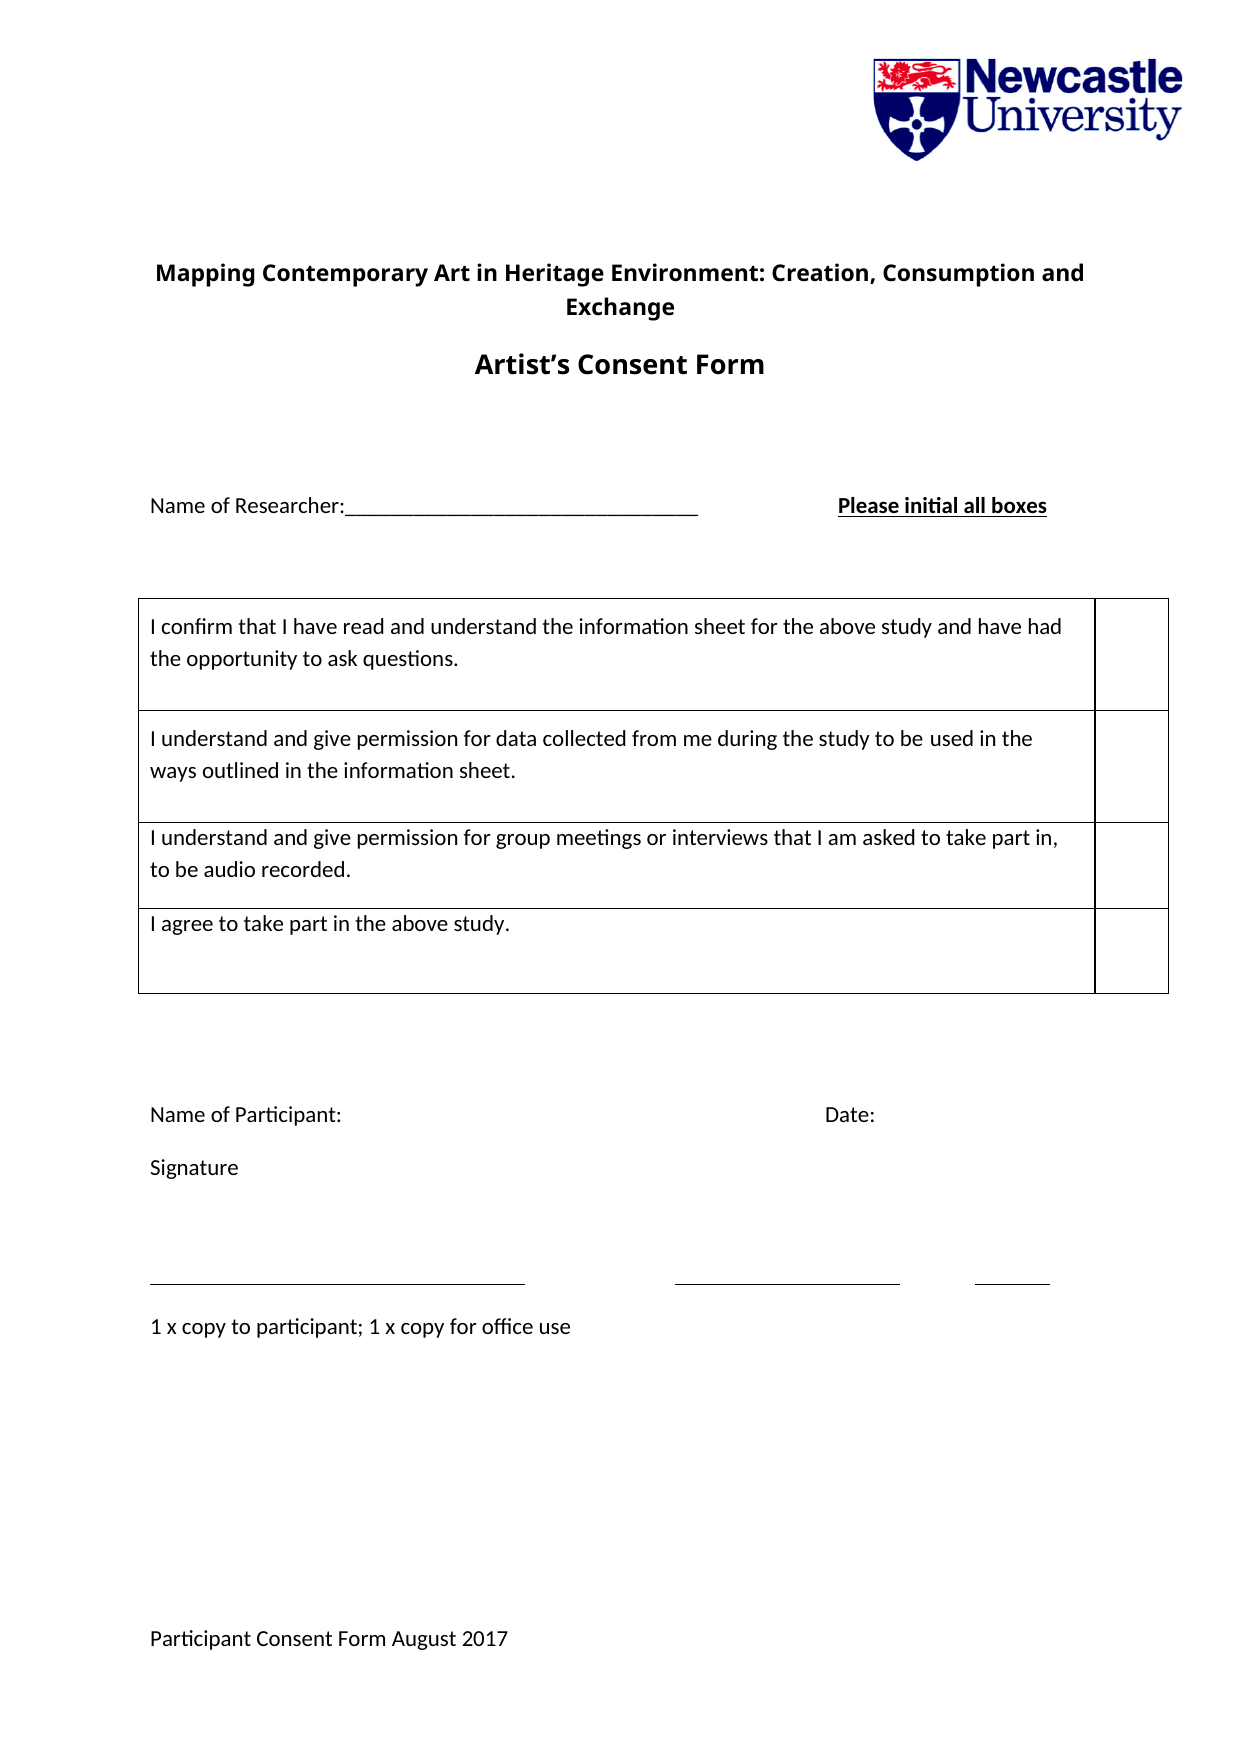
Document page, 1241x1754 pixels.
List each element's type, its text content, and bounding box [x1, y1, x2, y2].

text Signature [150, 1153, 1090, 1181]
table_cell I understand and give permission for group meetings or interviews that I am asked to take part in, to be audio recorded. [139, 823, 1094, 908]
text Mapping Contemporary Art in Heritage Environment: Creation, Consumption and Exchange [150, 257, 1090, 322]
table_cell I agree to take part in the above study. [139, 909, 1094, 993]
picture [873, 0, 1241, 161]
text Name of Researcher:_______________________________ Please initial all boxes [150, 492, 1090, 519]
text Artist’s Consent Form [150, 346, 1090, 383]
table_header [1096, 599, 1168, 710]
table_cell [1096, 909, 1168, 993]
table_cell I understand and give permission for data collected from me during the study to be used in the ways outlined in the information sheet. [139, 711, 1094, 822]
table_cell [1096, 823, 1168, 908]
table_cell [1096, 711, 1168, 822]
table_header I confirm that I have read and understand the information sheet for the above study and have had the opportunity to ask questions. [139, 599, 1094, 710]
text Name of Participant: Date: [150, 1100, 1090, 1128]
text 1 x copy to participant; 1 x copy for office use [150, 1312, 1090, 1341]
